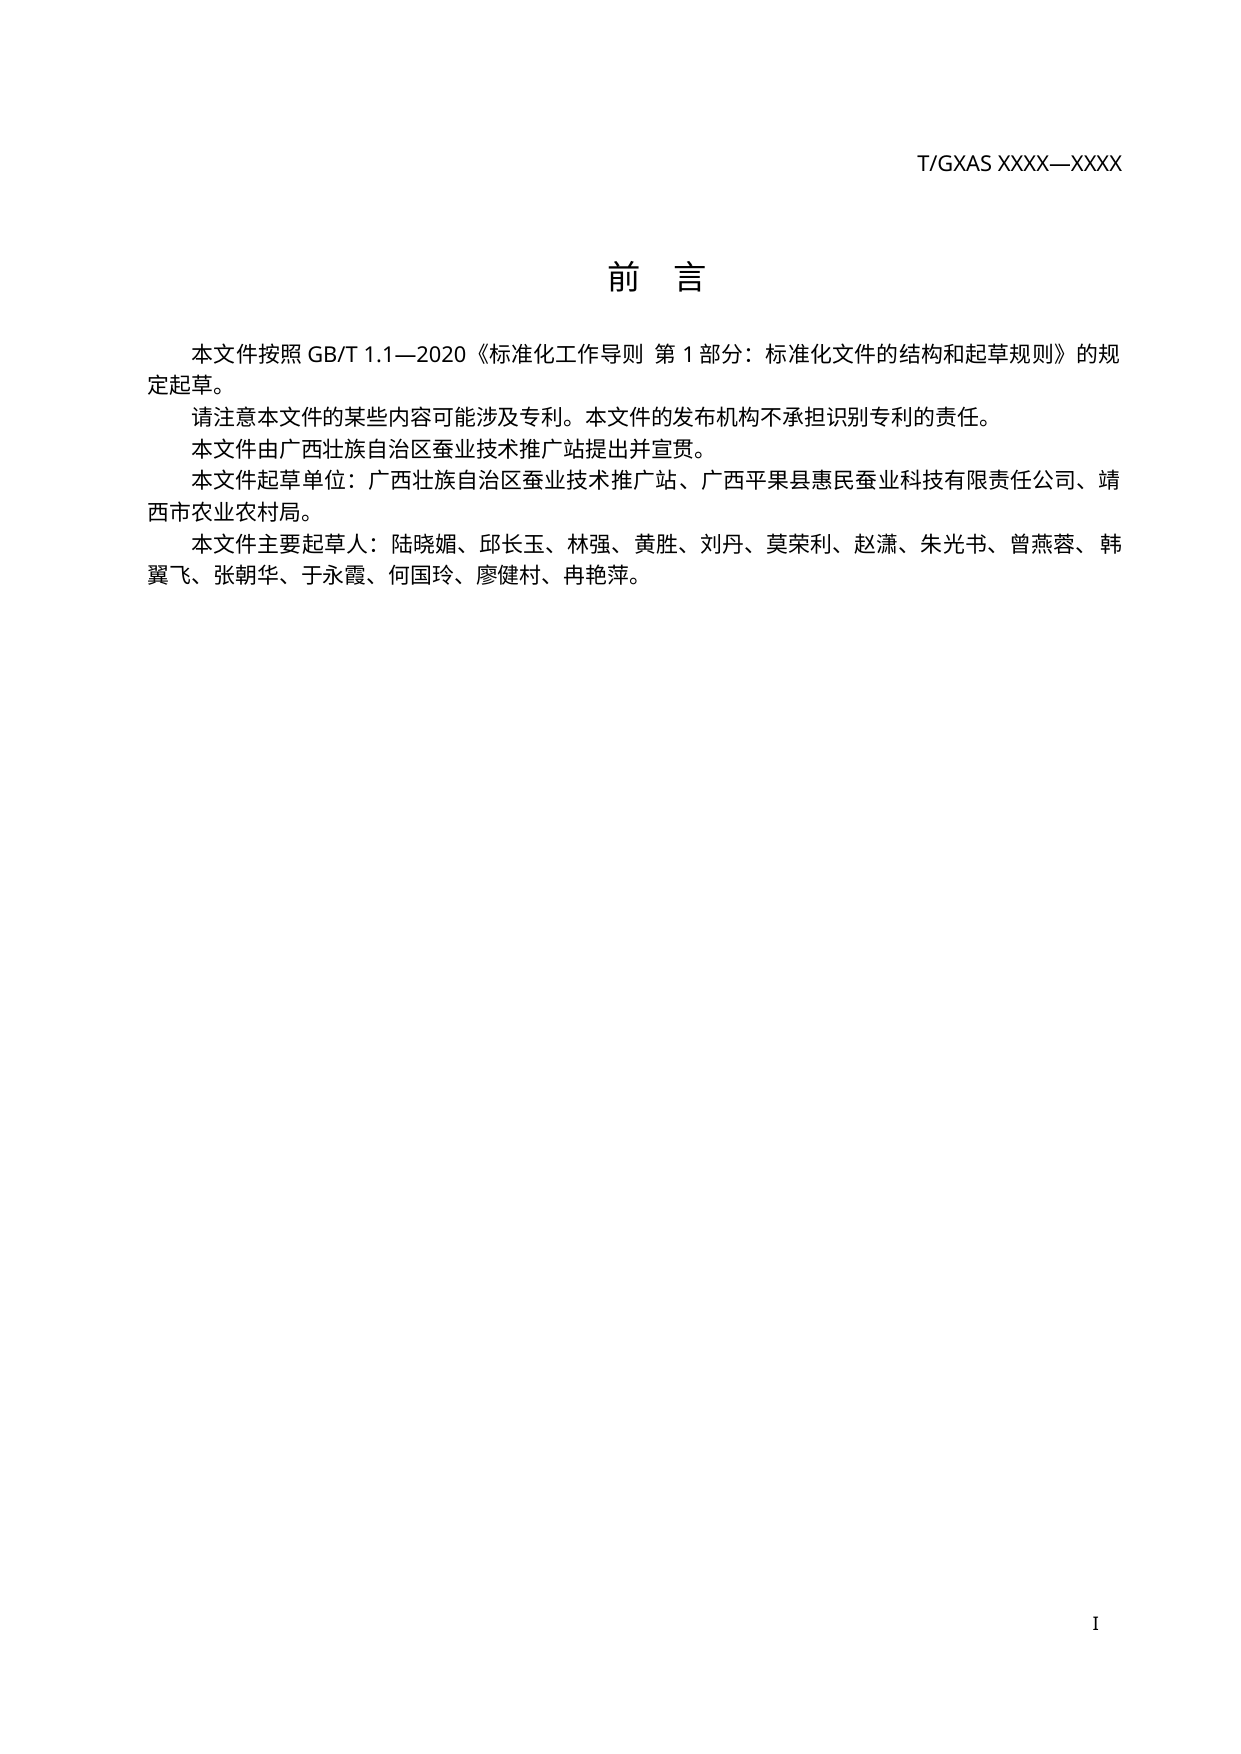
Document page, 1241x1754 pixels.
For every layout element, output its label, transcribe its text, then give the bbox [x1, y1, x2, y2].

text 本文件按照GB/T 1.1—2020《标准化工作导则 第1部分：标准化文件的结构和起草规则》的规定起草。 [148, 337, 1122, 400]
text 本文件起草单位：广西壮族自治区蚕业技术推广站、广西平果县惠民蚕业科技有限责任公司、靖西市农业农村局。 [148, 463, 1122, 527]
text 本文件主要起草人：陆晓媚、邱长玉、林强、黄胜、刘丹、莫荣利、赵潇、朱光书、曾燕蓉、韩翼飞、张朝华、于永霞、何国玲、廖健村、冉艳萍。 [148, 527, 1122, 590]
text 请注意本文件的某些内容可能涉及专利。本文件的发布机构不承担识别专利的责任。 [148, 400, 1122, 432]
text 前言 [148, 251, 1122, 299]
text 本文件由广西壮族自治区蚕业技术推广站提出并宣贯。 [148, 432, 1122, 463]
